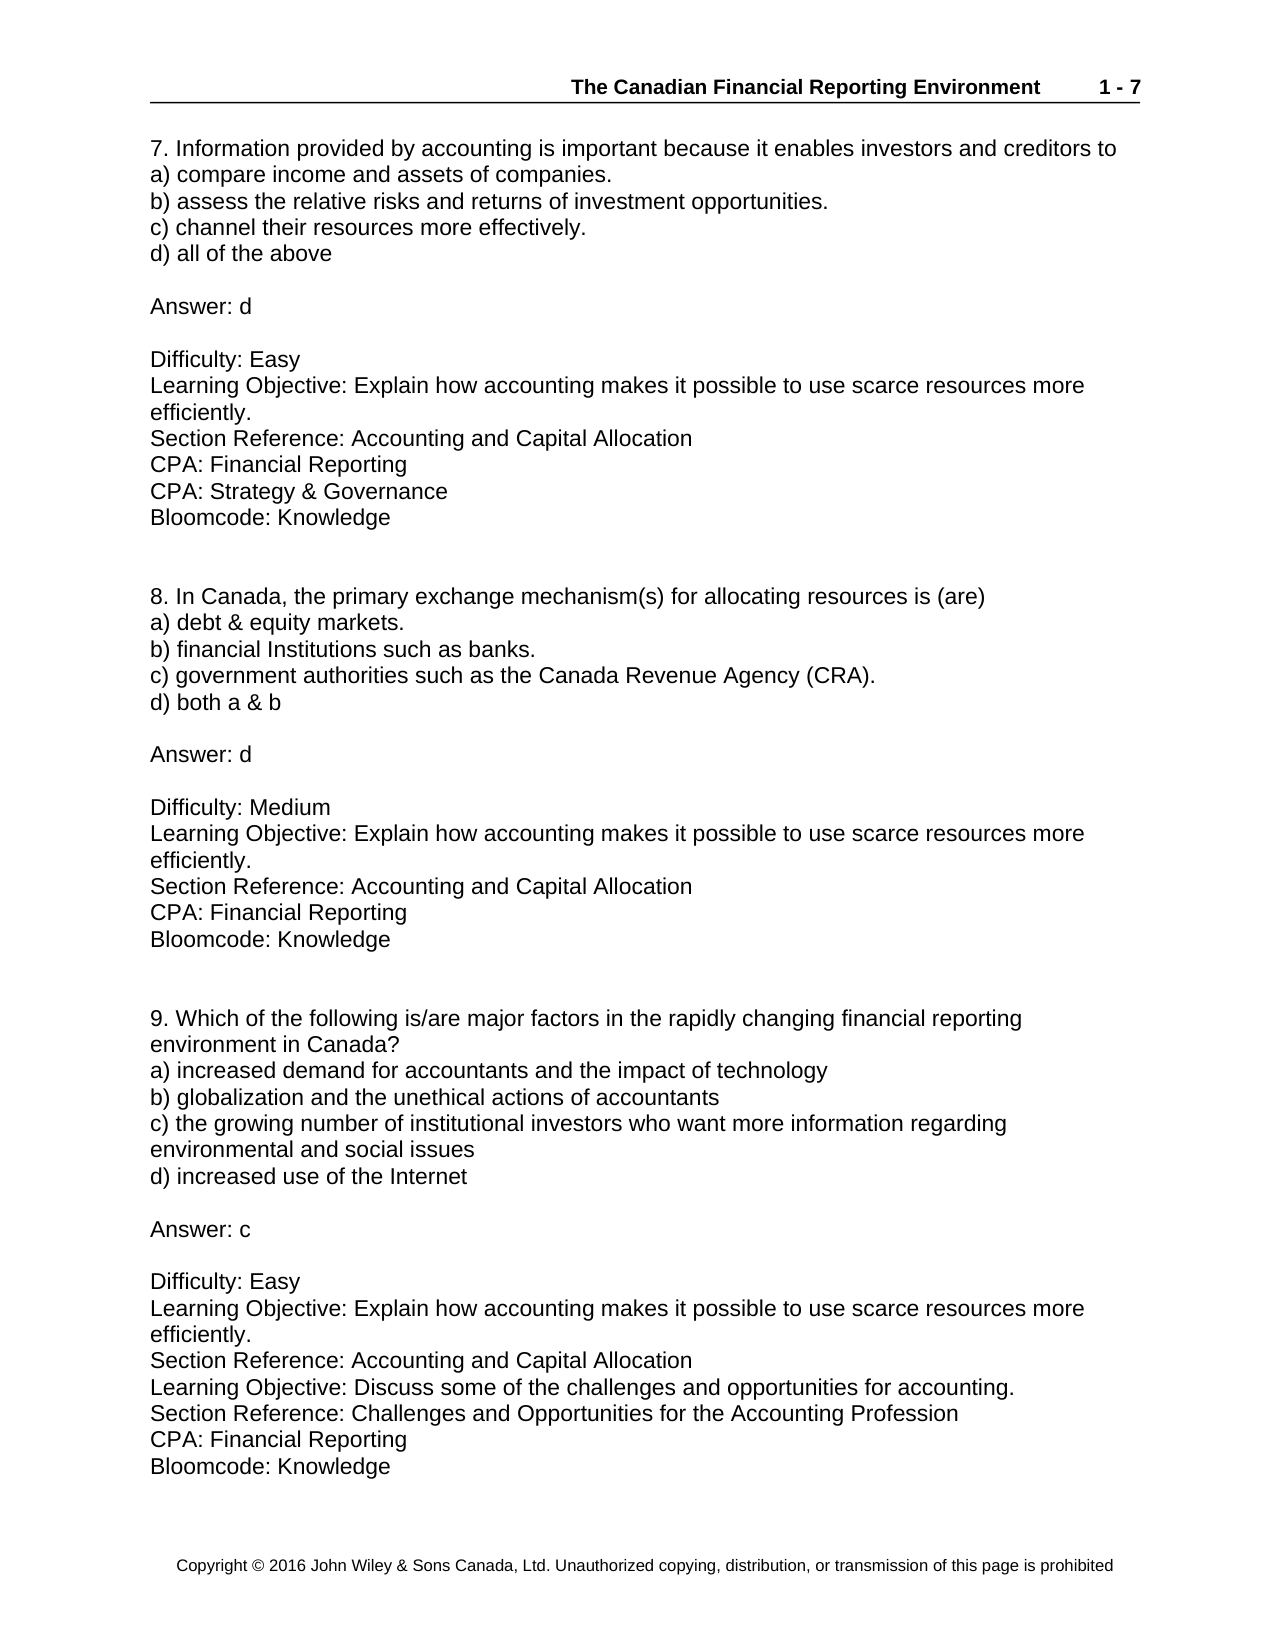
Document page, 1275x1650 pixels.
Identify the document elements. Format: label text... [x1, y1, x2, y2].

text 7. Information provided by accounting is important because it enables investors and creditors to [150, 135, 1140, 161]
text Bloomcode: Knowledge [150, 926, 1140, 952]
text Bloomcode: Knowledge [150, 504, 1140, 530]
text Answer: d [150, 741, 1140, 767]
text 9. Which of the following is/are major factors in the rapidly changing financial reporting environment in Canada? [150, 1005, 1140, 1057]
text CPA: Strategy & Governance [150, 478, 1140, 504]
text Section Reference: Accounting and Capital Allocation [150, 1347, 1140, 1374]
text Learning Objective: Explain how accounting makes it possible to use scarce resources more efficiently. [150, 1294, 1140, 1347]
text Section Reference: Accounting and Capital Allocation [150, 873, 1140, 899]
text a) compare income and assets of companies. [150, 161, 1140, 188]
text Difficulty: Easy [150, 346, 1140, 372]
text Difficulty: Easy [150, 1268, 1140, 1294]
text a) increased demand for accountants and the impact of technology [150, 1057, 1140, 1084]
text d) all of the above [150, 240, 1140, 267]
text c) the growing number of institutional investors who want more information regarding environmental and social issues [150, 1110, 1140, 1163]
text Answer: c [150, 1216, 1140, 1242]
text Learning Objective: Discuss some of the challenges and opportunities for accounting. [150, 1374, 1140, 1400]
text Section Reference: Challenges and Opportunities for the Accounting Profession [150, 1400, 1140, 1426]
text a) debt & equity markets. [150, 609, 1140, 636]
text b) financial Institutions such as banks. [150, 636, 1140, 662]
text Learning Objective: Explain how accounting makes it possible to use scarce resources more efficiently. [150, 820, 1140, 873]
text CPA: Financial Reporting [150, 451, 1140, 478]
text c) government authorities such as the Canada Revenue Agency (CRA). [150, 662, 1140, 688]
text Section Reference: Accounting and Capital Allocation [150, 425, 1140, 451]
text c) channel their resources more effectively. [150, 214, 1140, 240]
text b) globalization and the unethical actions of accountants [150, 1084, 1140, 1110]
text CPA: Financial Reporting [150, 1426, 1140, 1453]
text Bloomcode: Knowledge [150, 1453, 1140, 1479]
text d) both a & b [150, 688, 1140, 715]
text b) assess the relative risks and returns of investment opportunities. [150, 188, 1140, 214]
text Learning Objective: Explain how accounting makes it possible to use scarce resources more efficiently. [150, 372, 1140, 425]
text d) increased use of the Internet [150, 1163, 1140, 1189]
text Answer: d [150, 293, 1140, 319]
text Difficulty: Medium [150, 794, 1140, 820]
text 8. In Canada, the primary exchange mechanism(s) for allocating resources is (are) [150, 583, 1140, 609]
text CPA: Financial Reporting [150, 899, 1140, 926]
